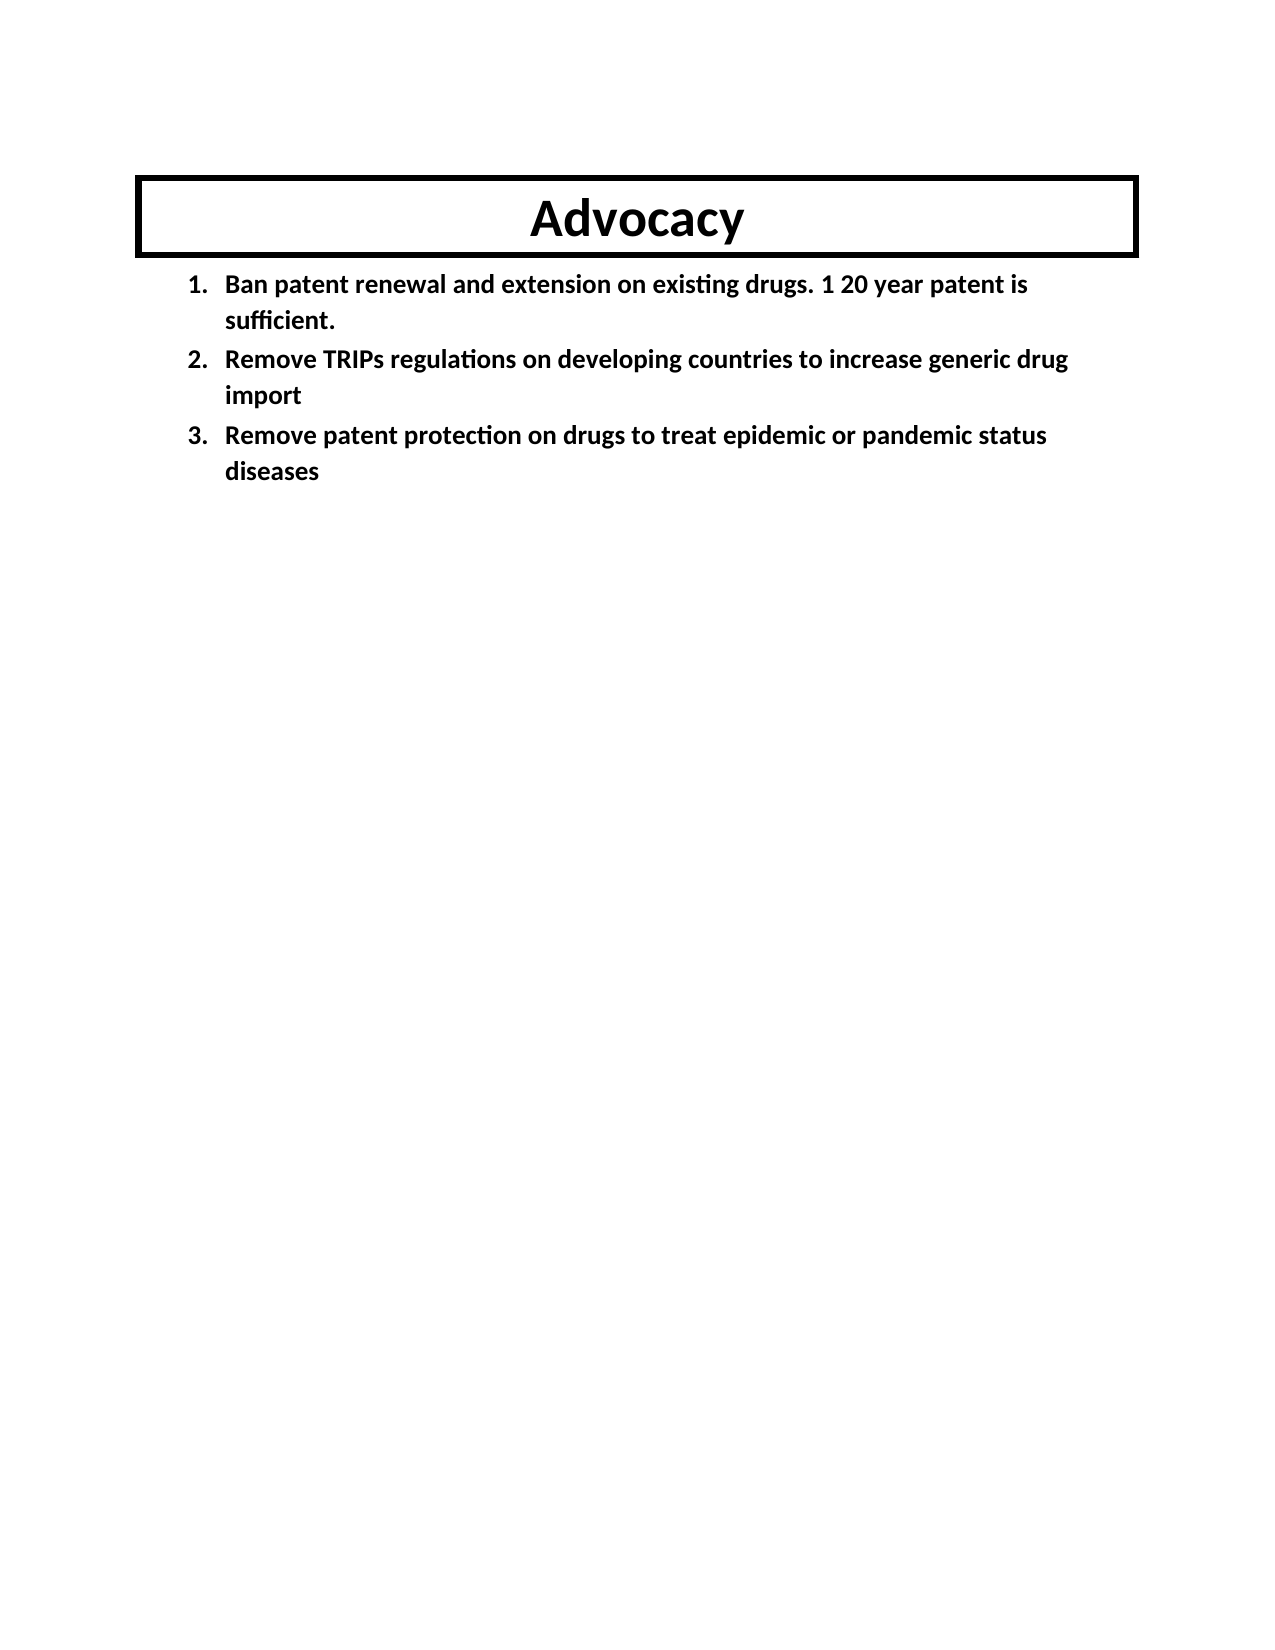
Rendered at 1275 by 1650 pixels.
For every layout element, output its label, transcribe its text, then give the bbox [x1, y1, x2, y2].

subtitle Advocacy [142, 181, 1133, 252]
subtitle Ban patent renewal and extension on existing drugs. 1 20 year patent is sufficient. [187, 267, 1125, 336]
subtitle Remove TRIPs regulations on developing countries to increase generic drug import [187, 343, 1125, 411]
subtitle Remove patent protection on drugs to treat epidemic or pandemic status diseases [187, 418, 1125, 487]
